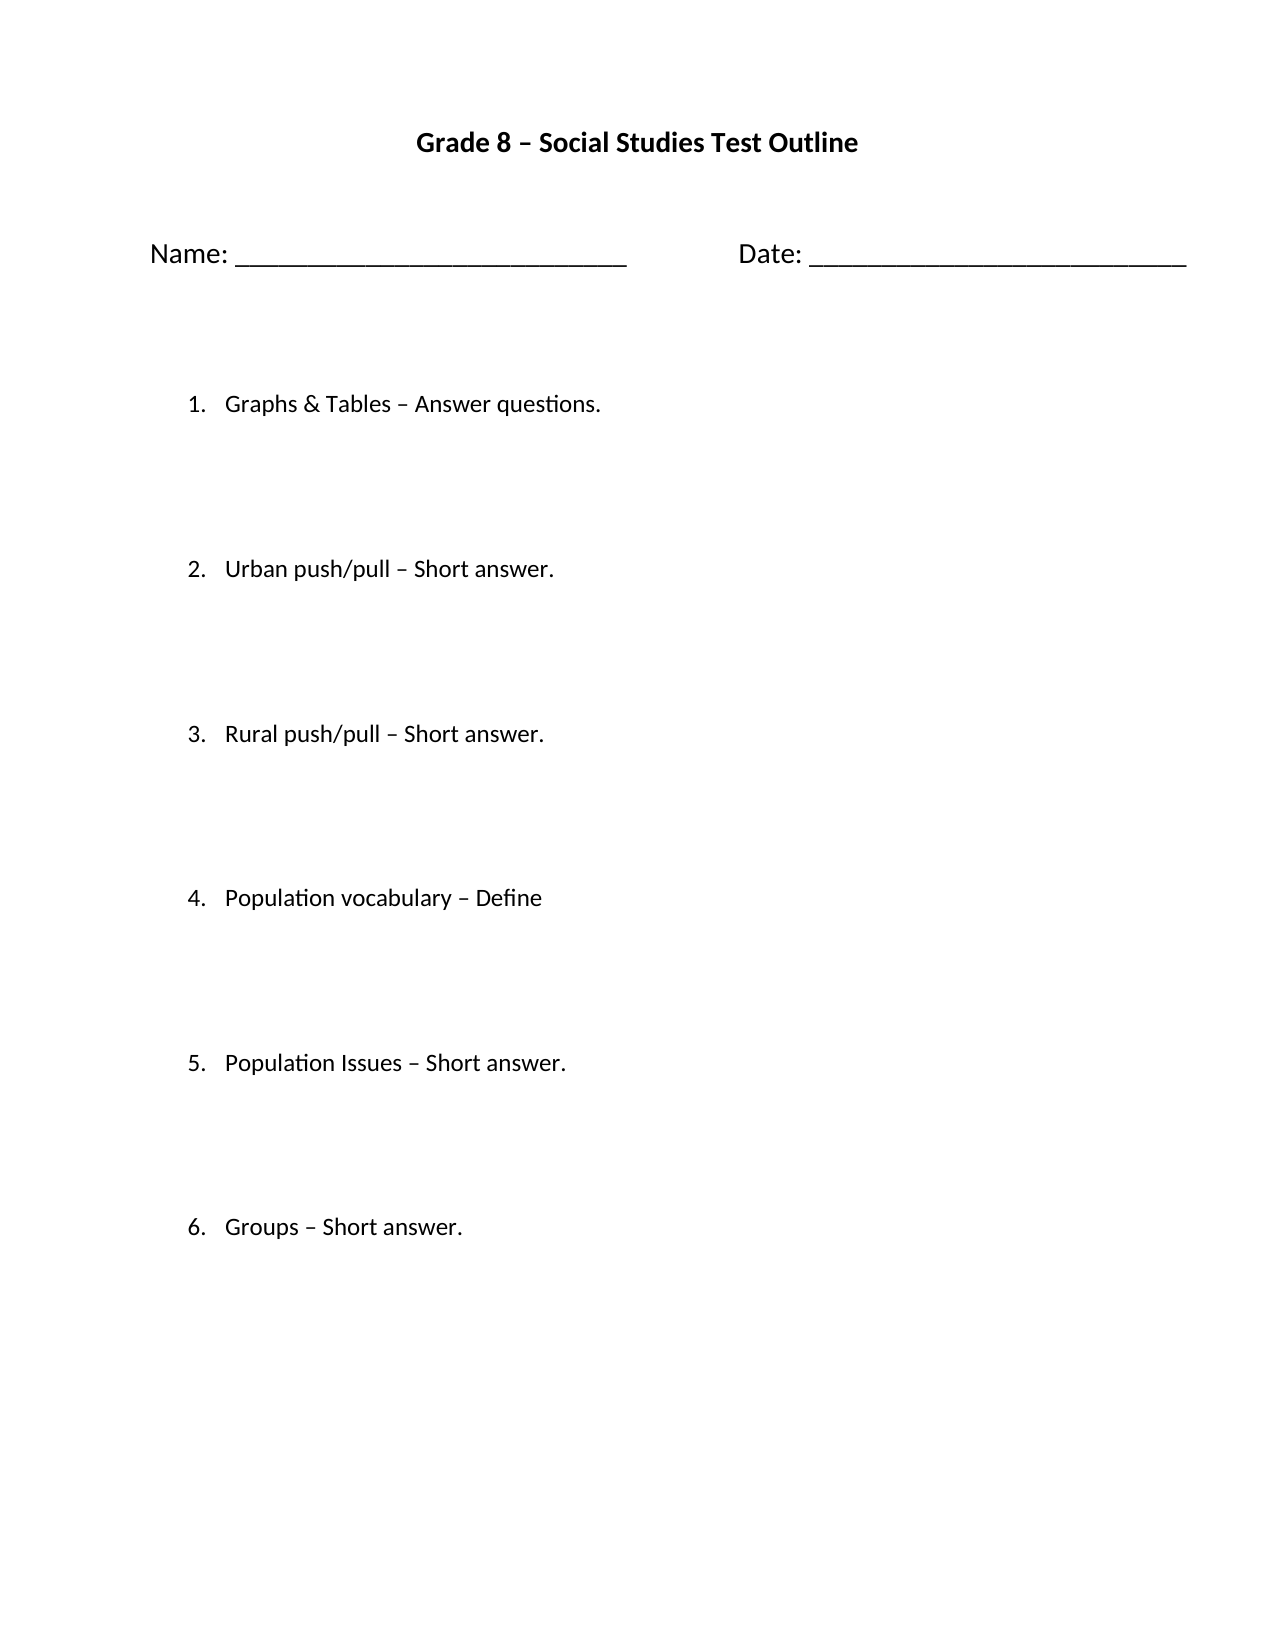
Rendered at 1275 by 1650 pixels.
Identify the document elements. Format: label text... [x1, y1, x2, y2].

list Graphs & Tables – Answer questions. [187, 388, 1200, 419]
list Population Issues – Short answer. [187, 1047, 1200, 1077]
list Urban push/pull – Short answer. [187, 553, 1200, 584]
text Grade 8 – Social Studies Test Outline [75, 124, 1200, 160]
list Groups – Short answer. [187, 1211, 1200, 1242]
list Rural push/pull – Short answer. [187, 718, 1200, 748]
list Population vocabulary – Define [187, 882, 1200, 913]
list Name: ___________________________ Date: __________________________ [150, 235, 1200, 270]
